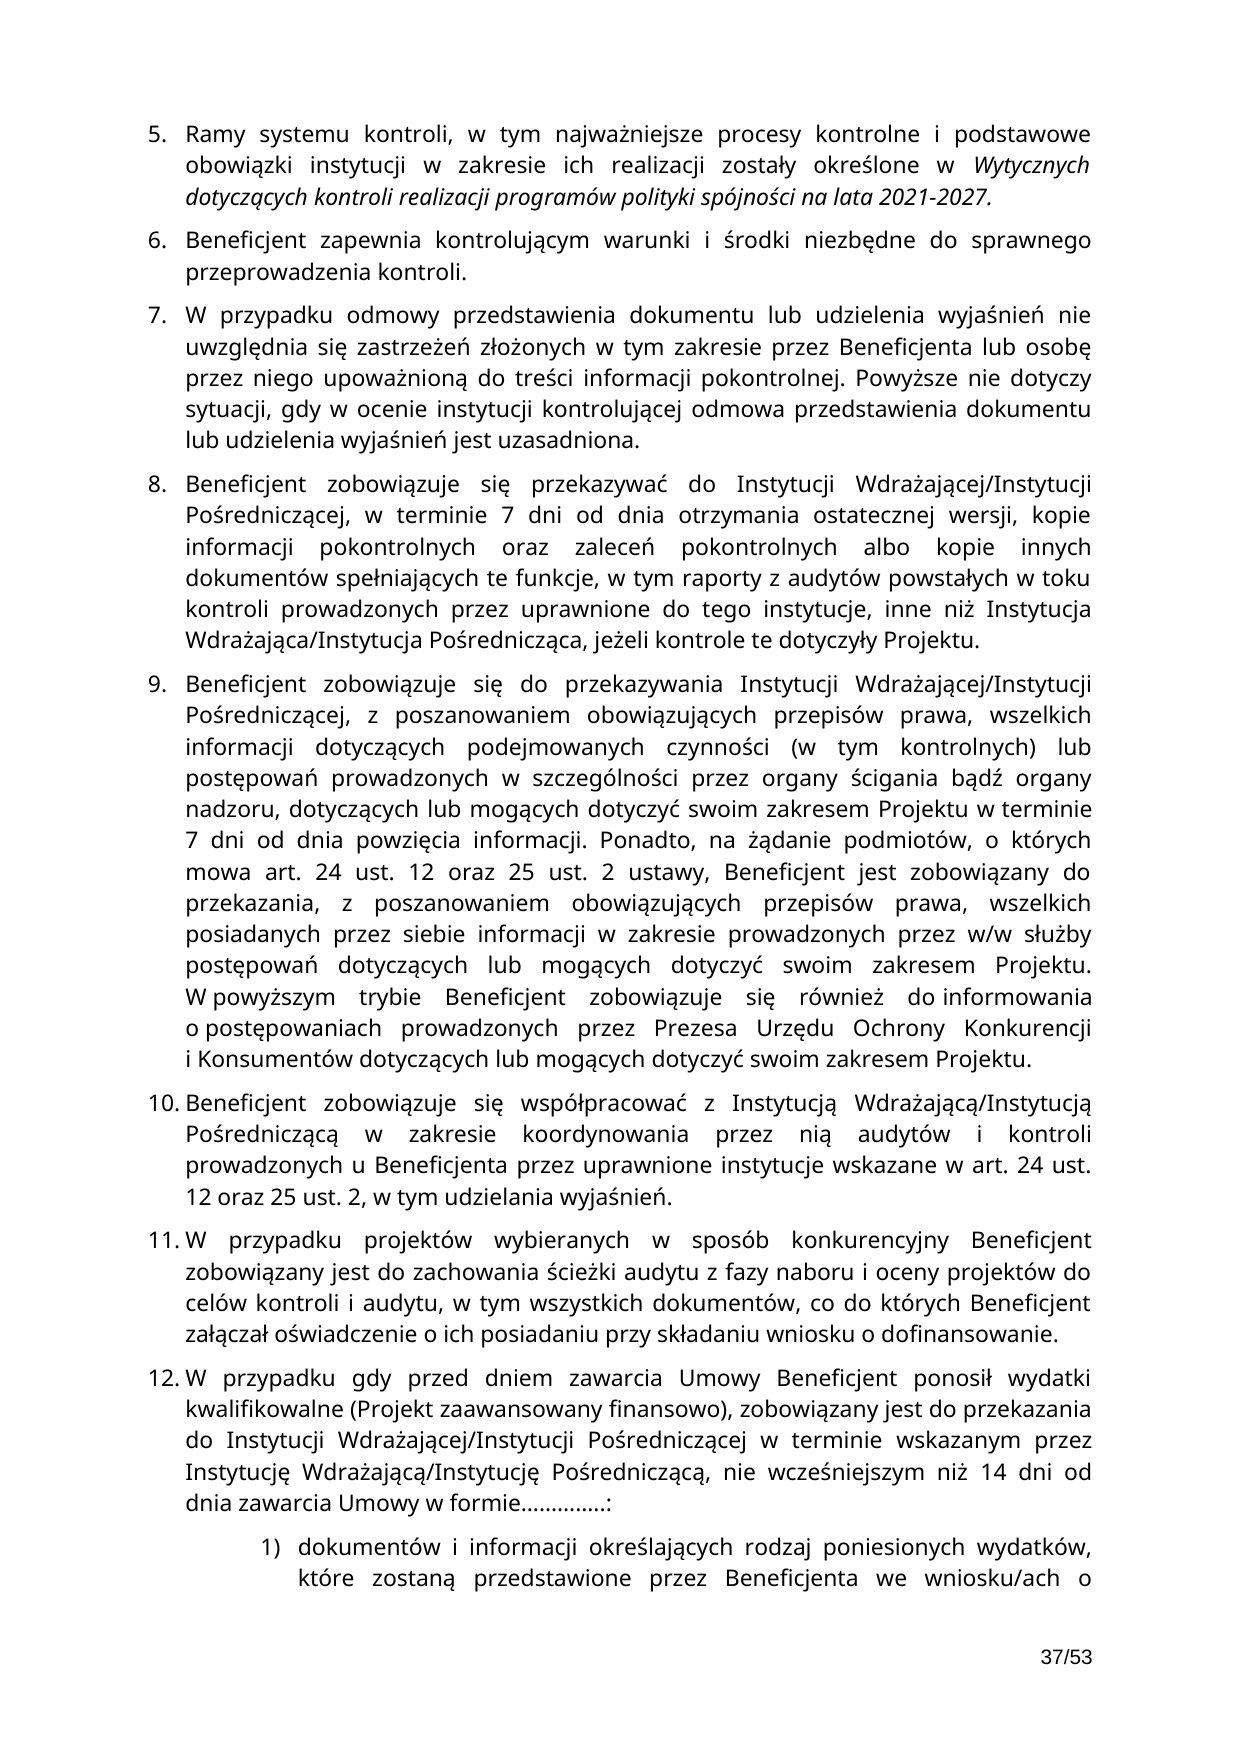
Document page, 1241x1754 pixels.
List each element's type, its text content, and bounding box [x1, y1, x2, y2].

list Beneficjent zobowiązuje się współpracować z Instytucją Wdrażającą/Instytucją Pośredniczącą w zakresie koordynowania przez nią audytów i kontroli prowadzonych u Beneficjenta przez uprawnione instytucje wskazane w art. 24 ust. 12 oraz 25 ust. 2, w tym udzielania wyjaśnień. [148, 1087, 1092, 1212]
list Beneficjent zapewnia kontrolującym warunki i środki niezbędne do sprawnego przeprowadzenia kontroli. [148, 224, 1092, 287]
list W przypadku odmowy przedstawienia dokumentu lub udzielenia wyjaśnień nie uwzględnia się zastrzeżeń złożonych w tym zakresie przez Beneficjenta lub osobę przez niego upoważnioną do treści informacji pokontrolnej. Powyższe nie dotyczy sytuacji, gdy w ocenie instytucji kontrolującej odmowa przedstawienia dokumentu lub udzielenia wyjaśnień jest uzasadniona. [148, 299, 1092, 456]
list Ramy systemu kontroli, w tym najważniejsze procesy kontrolne i podstawowe obowiązki instytucji w zakresie ich realizacji zostały określone w Wytycznych dotyczących kontroli realizacji programów polityki spójności na lata 2021-2027. [148, 118, 1092, 212]
list W przypadku gdy przed dniem zawarcia Umowy Beneficjent ponosił wydatki kwalifikowalne (Projekt zaawansowany finansowo), zobowiązany jest do przekazania do Instytucji Wdrażającej/Instytucji Pośredniczącej w terminie wskazanym przez Instytucję Wdrażającą/Instytucję Pośredniczącą, nie wcześniejszym niż 14 dni od dnia zawarcia Umowy w formie…………..: [148, 1362, 1092, 1518]
list W przypadku projektów wybieranych w sposób konkurencyjny Beneficjent zobowiązany jest do zachowania ścieżki audytu z fazy naboru i oceny projektów do celów kontroli i audytu, w tym wszystkich dokumentów, co do których Beneficjent załączał oświadczenie o ich posiadaniu przy składaniu wniosku o dofinansowanie. [148, 1224, 1092, 1349]
list Beneficjent zobowiązuje się do przekazywania Instytucji Wdrażającej/Instytucji Pośredniczącej, z poszanowaniem obowiązujących przepisów prawa, wszelkich informacji dotyczących podejmowanych czynności (w tym kontrolnych) lub postępowań prowadzonych w szczególności przez organy ścigania bądź organy nadzoru, dotyczących lub mogących dotyczyć swoim zakresem Projektu w terminie 7 dni od dnia powzięcia informacji. Ponadto, na żądanie podmiotów, o których mowa art. 24 ust. 12 oraz 25 ust. 2 ustawy, Beneficjent jest zobowiązany do przekazania, z poszanowaniem obowiązujących przepisów prawa, wszelkich posiadanych przez siebie informacji w zakresie prowadzonych przez w/w służby postępowań dotyczących lub mogących dotyczyć swoim zakresem Projektu. W powyższym trybie Beneficjent zobowiązuje się również do informowania o postępowaniach prowadzonych przez Prezesa Urzędu Ochrony Konkurencji i Konsumentów dotyczących lub mogących dotyczyć swoim zakresem Projektu. [148, 668, 1092, 1074]
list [260, 1531, 1092, 1593]
list Beneficjent zobowiązuje się przekazywać do Instytucji Wdrażającej/Instytucji Pośredniczącej, w terminie 7 dni od dnia otrzymania ostatecznej wersji, kopie informacji pokontrolnych oraz zaleceń pokontrolnych albo kopie innych dokumentów spełniających te funkcje, w tym raporty z audytów powstałych w toku kontroli prowadzonych przez uprawnione do tego instytucje, inne niż Instytucja Wdrażająca/Instytucja Pośrednicząca, jeżeli kontrole te dotyczyły Projektu. [148, 468, 1092, 656]
